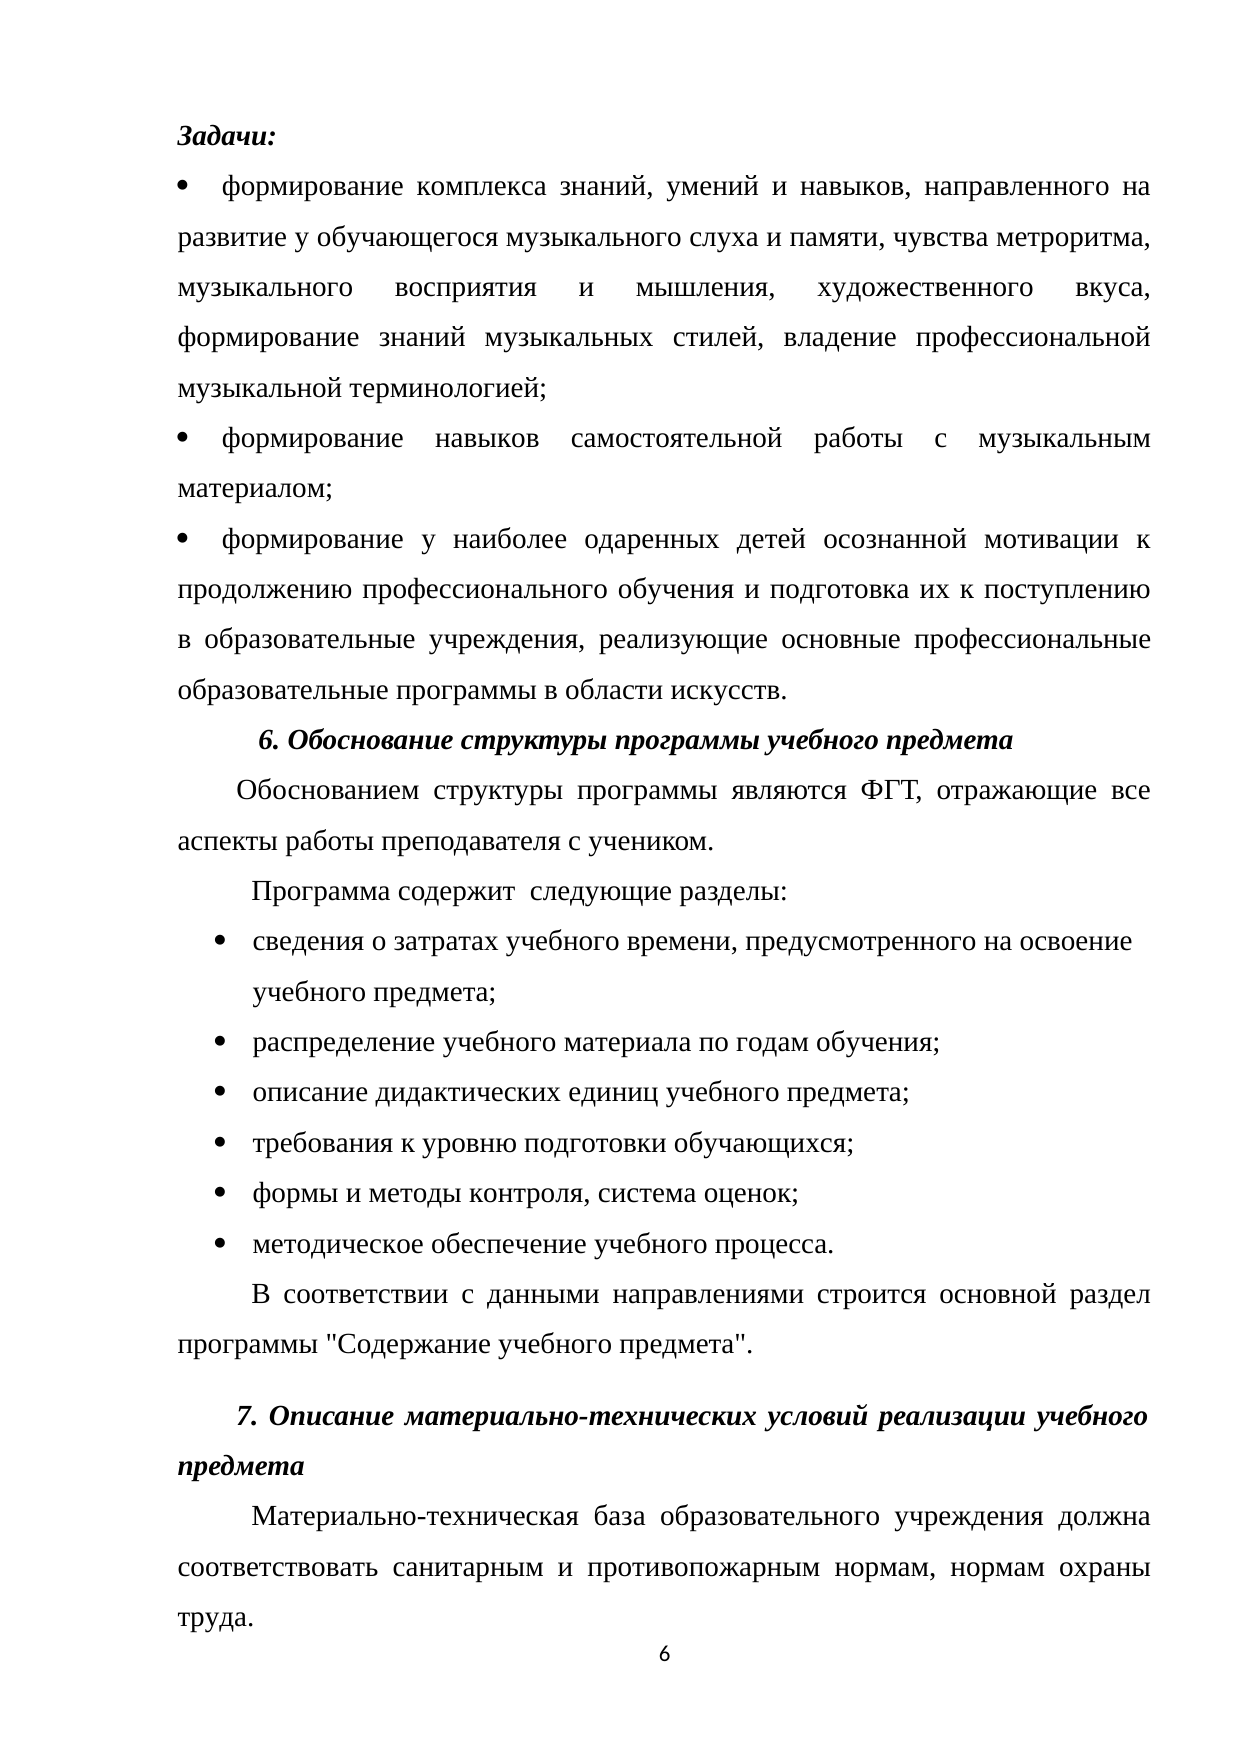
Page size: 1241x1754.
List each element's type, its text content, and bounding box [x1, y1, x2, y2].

list формы и методы контроля, система оценок; [215, 1175, 1152, 1209]
text В соответствии с данными направлениями строится основной раздел программы "Содержание учебного предмета". [177, 1276, 1152, 1360]
text Обоснованием структуры программы являются ФГТ, отражающие все аспекты работы преподавателя с учеником. [177, 772, 1152, 856]
list требования к уровню подготовки обучающихся; [215, 1125, 1152, 1159]
list формирование комплекса знаний, умений и навыков, направленного на развитие у обучающегося музыкального слуха и памяти, чувства метроритма, музыкального восприятия и мышления, художественного вкуса, формирование знаний музыкальных стилей, владение профессиональной музыкальной терминологией; [177, 168, 1152, 403]
list методическое обеспечение учебного процесса. [215, 1226, 1152, 1259]
list сведения о затратах учебного времени, предусмотренного на освоение [215, 923, 1152, 957]
list описание дидактических единиц учебного предмета; [215, 1074, 1152, 1108]
text 6. Обоснование структуры программы учебного предмета [177, 722, 1152, 756]
text Задачи: [177, 118, 1152, 152]
text 7. Описание материально-технических условий реализации учебного предмета [177, 1398, 1152, 1482]
text Материально-техническая база образовательного учреждения должна соответствовать санитарным и противопожарным нормам, нормам охраны труда. [177, 1498, 1152, 1632]
text Программа содержит следующие разделы: [177, 873, 1152, 907]
list формирование у наиболее одаренных детей осознанной мотивации к продолжению профессионального обучения и подготовка их к поступлению в образовательные учреждения, реализующие основные профессиональные образовательные программы в области искусств. [177, 521, 1152, 705]
list формирование навыков самостоятельной работы с музыкальным материалом; [177, 420, 1152, 504]
text учебного предмета; [252, 974, 1152, 1007]
list распределение учебного материала по годам обучения; [215, 1024, 1152, 1058]
